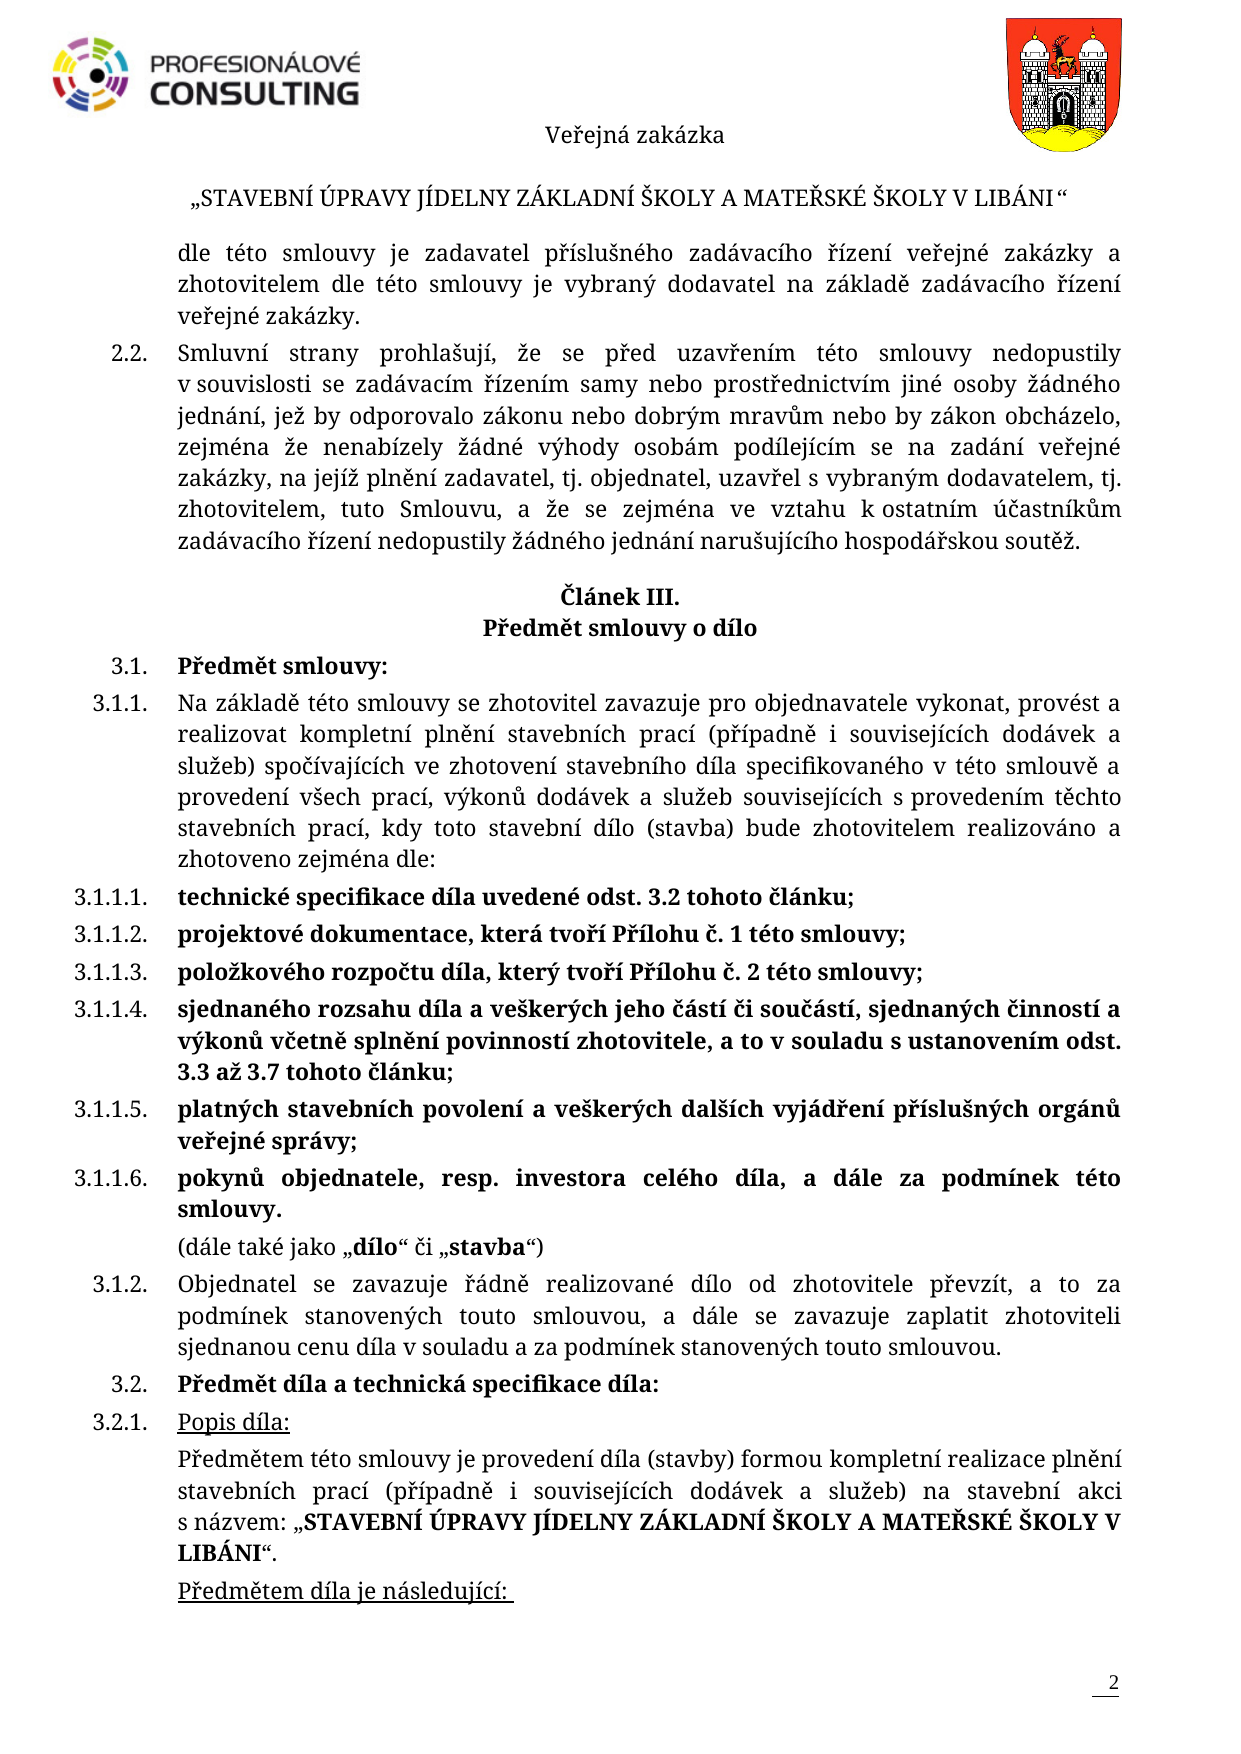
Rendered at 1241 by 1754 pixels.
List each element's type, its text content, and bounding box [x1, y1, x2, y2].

list Popis díla: [148, 1406, 1122, 1437]
list sjednaného rozsahu díla a veškerých jeho částí či součástí, sjednaných činností a výkonů včetně splnění povinností zhotovitele, a to v souladu s ustanovením odst. 3.3 až 3.7 tohoto článku; [148, 993, 1122, 1087]
list položkového rozpočtu díla, který tvoří Přílohu č. 2 této smlouvy; [148, 956, 1122, 987]
text Předmětem této smlouvy je provedení díla (stavby) formou kompletní realizace plnění stavebních prací (případně i souvisejících dodávek a služeb) na stavební akci s názvem: „STAVEBNÍ ÚPRAVY JÍDELNY ZÁKLADNÍ ŠKOLY A MATEŘSKÉ ŠKOLY V LIBÁNI“. [177, 1443, 1122, 1568]
list (dále také jako „dílo“ či „stavba“) [177, 1231, 1122, 1262]
list technické specifikace díla uvedené odst. 3.2 tohoto článku; [148, 881, 1122, 912]
list pokynů objednatele, resp. investora celého díla, a dále za podmínek této smlouvy. [148, 1162, 1122, 1224]
list Předmět smlouvy: [148, 649, 1122, 681]
text Článek III. [118, 581, 1122, 612]
picture [47, 31, 366, 118]
list Smluvní strany prohlašují, že se před uzavřením této smlouvy nedopustily v souvislosti se zadávacím řízením samy nebo prostřednictvím jiné osoby žádného jednání, jež by odporovalo zákonu nebo dobrým mravům nebo by zákon obcházelo, zejména že nenabízely žádné výhody osobám podílejícím se na zadání veřejné zakázky, na jejíž plnění zadavatel, tj. objednatel, uzavřel s vybraným dodavatelem, tj. zhotovitelem, tuto Smlouvu, a že se zejména ve vztahu k ostatním účastníkům zadávacího řízení nedopustily žádného jednání narušujícího hospodářskou soutěž. [148, 337, 1122, 556]
list Na základě této smlouvy se zhotovitel zavazuje pro objednavatele vykonat, provést a realizovat kompletní plnění stavebních prací (případně i souvisejících dodávek a služeb) spočívajících ve zhotovení stavebního díla specifikovaného v této smlouvě a provedení všech prací, výkonů dodávek a služeb souvisejících s provedením těchto stavebních prací, kdy toto stavební dílo (stavba) bude zhotovitelem realizováno a zhotoveno zejména dle: [148, 687, 1122, 874]
text Předmětem díla je následující: [177, 1574, 1122, 1606]
picture [1005, 18, 1122, 152]
list Předmět díla a technická specifikace díla: [148, 1368, 1122, 1399]
list projektové dokumentace, která tvoří Přílohu č. 1 této smlouvy; [148, 918, 1122, 949]
list Objednatel se zavazuje řádně realizované dílo od zhotovitele převzít, a to za podmínek stanovených touto smlouvou, a dále se zavazuje zaplatit zhotoviteli sjednanou cenu díla v souladu a za podmínek stanovených touto smlouvou. [148, 1268, 1122, 1362]
list platných stavebních povolení a veškerých dalších vyjádření příslušných orgánů veřejné správy; [148, 1093, 1122, 1156]
subtitle Předmět smlouvy o dílo [118, 612, 1122, 643]
